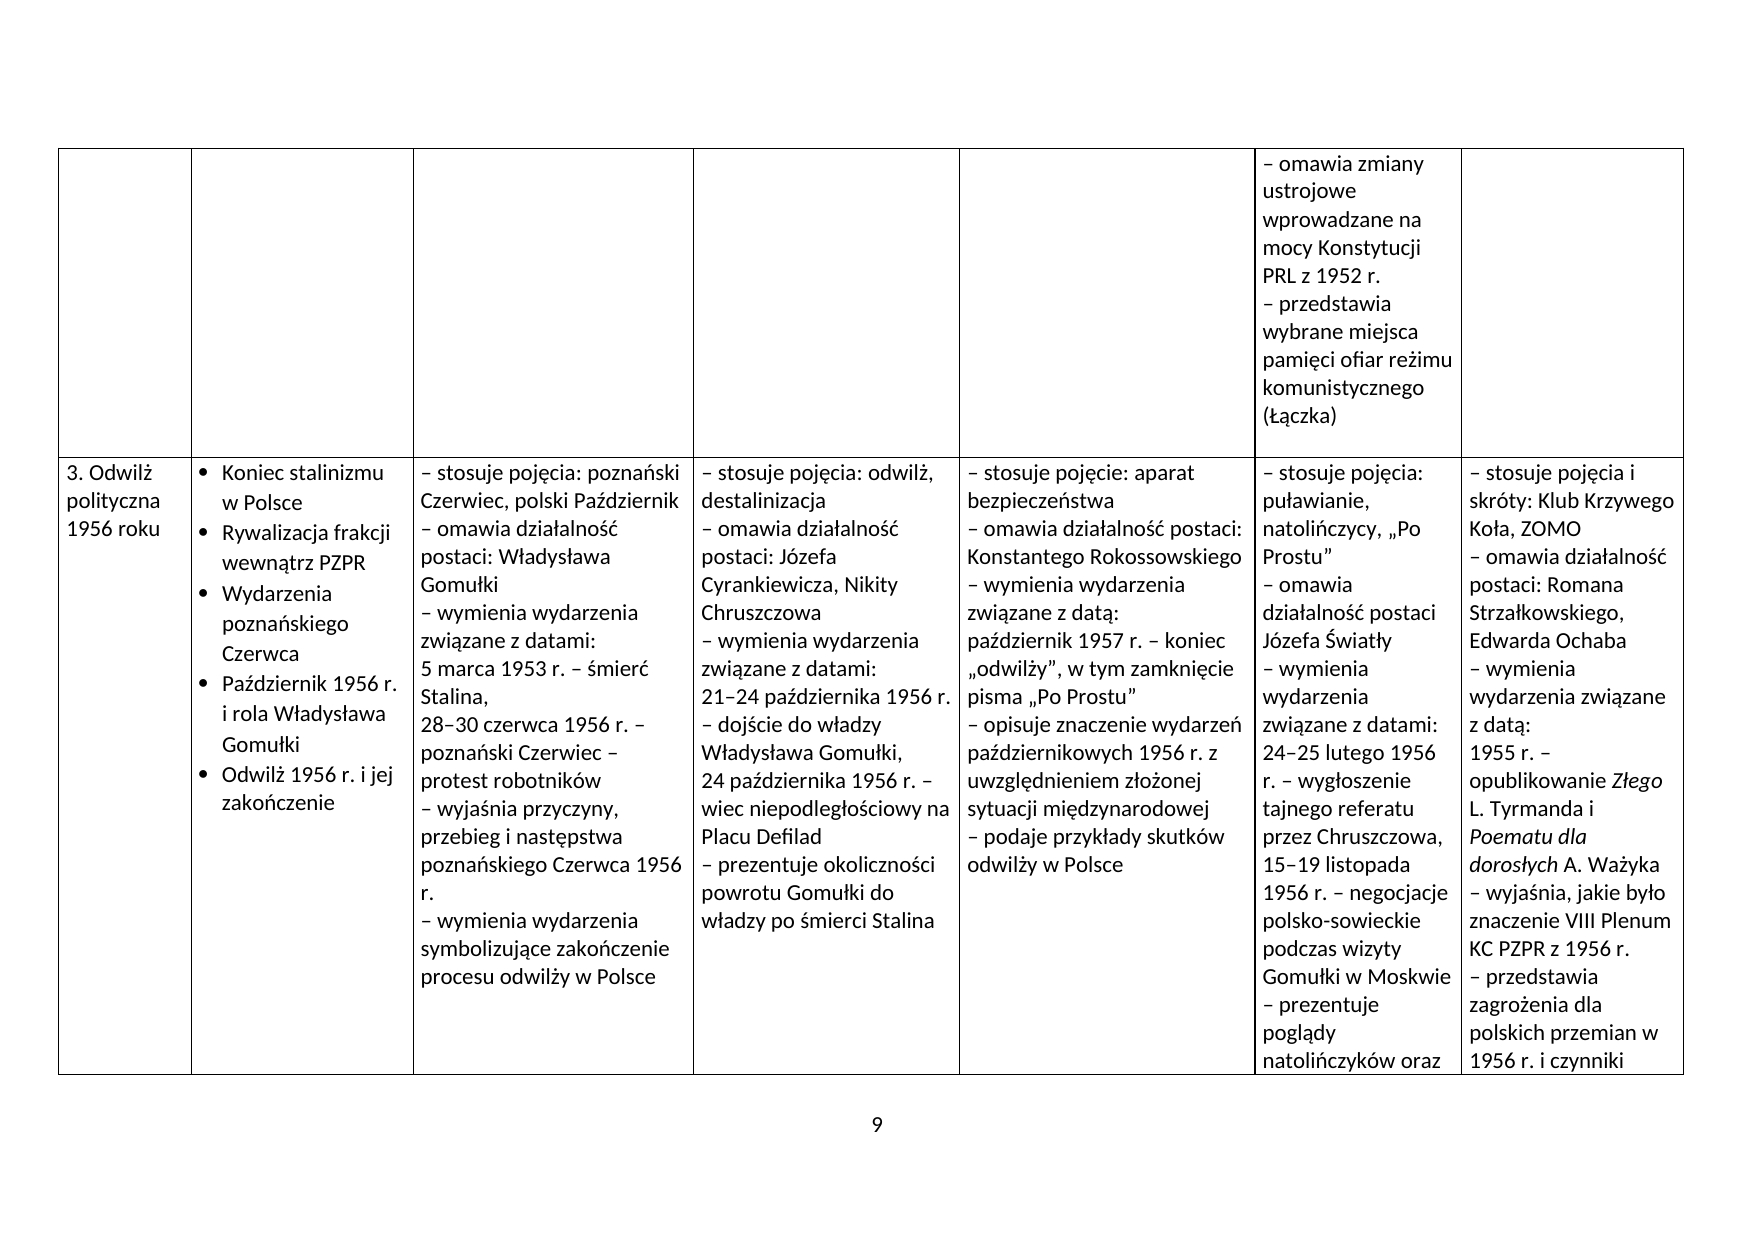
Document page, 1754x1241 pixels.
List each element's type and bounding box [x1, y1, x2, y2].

table_cell [1256, 458, 1461, 1074]
table_cell [1462, 149, 1683, 457]
table_cell [1256, 149, 1461, 457]
table_cell [414, 149, 693, 457]
table_cell [192, 149, 413, 457]
table_cell [59, 458, 191, 1074]
table_cell [414, 458, 693, 1074]
table_cell [694, 458, 959, 1074]
table_cell [1462, 458, 1683, 1074]
table_cell [960, 458, 1254, 1074]
table_cell [694, 149, 959, 457]
table_cell [59, 149, 191, 457]
table_cell [960, 149, 1254, 457]
table_cell [192, 458, 413, 1074]
